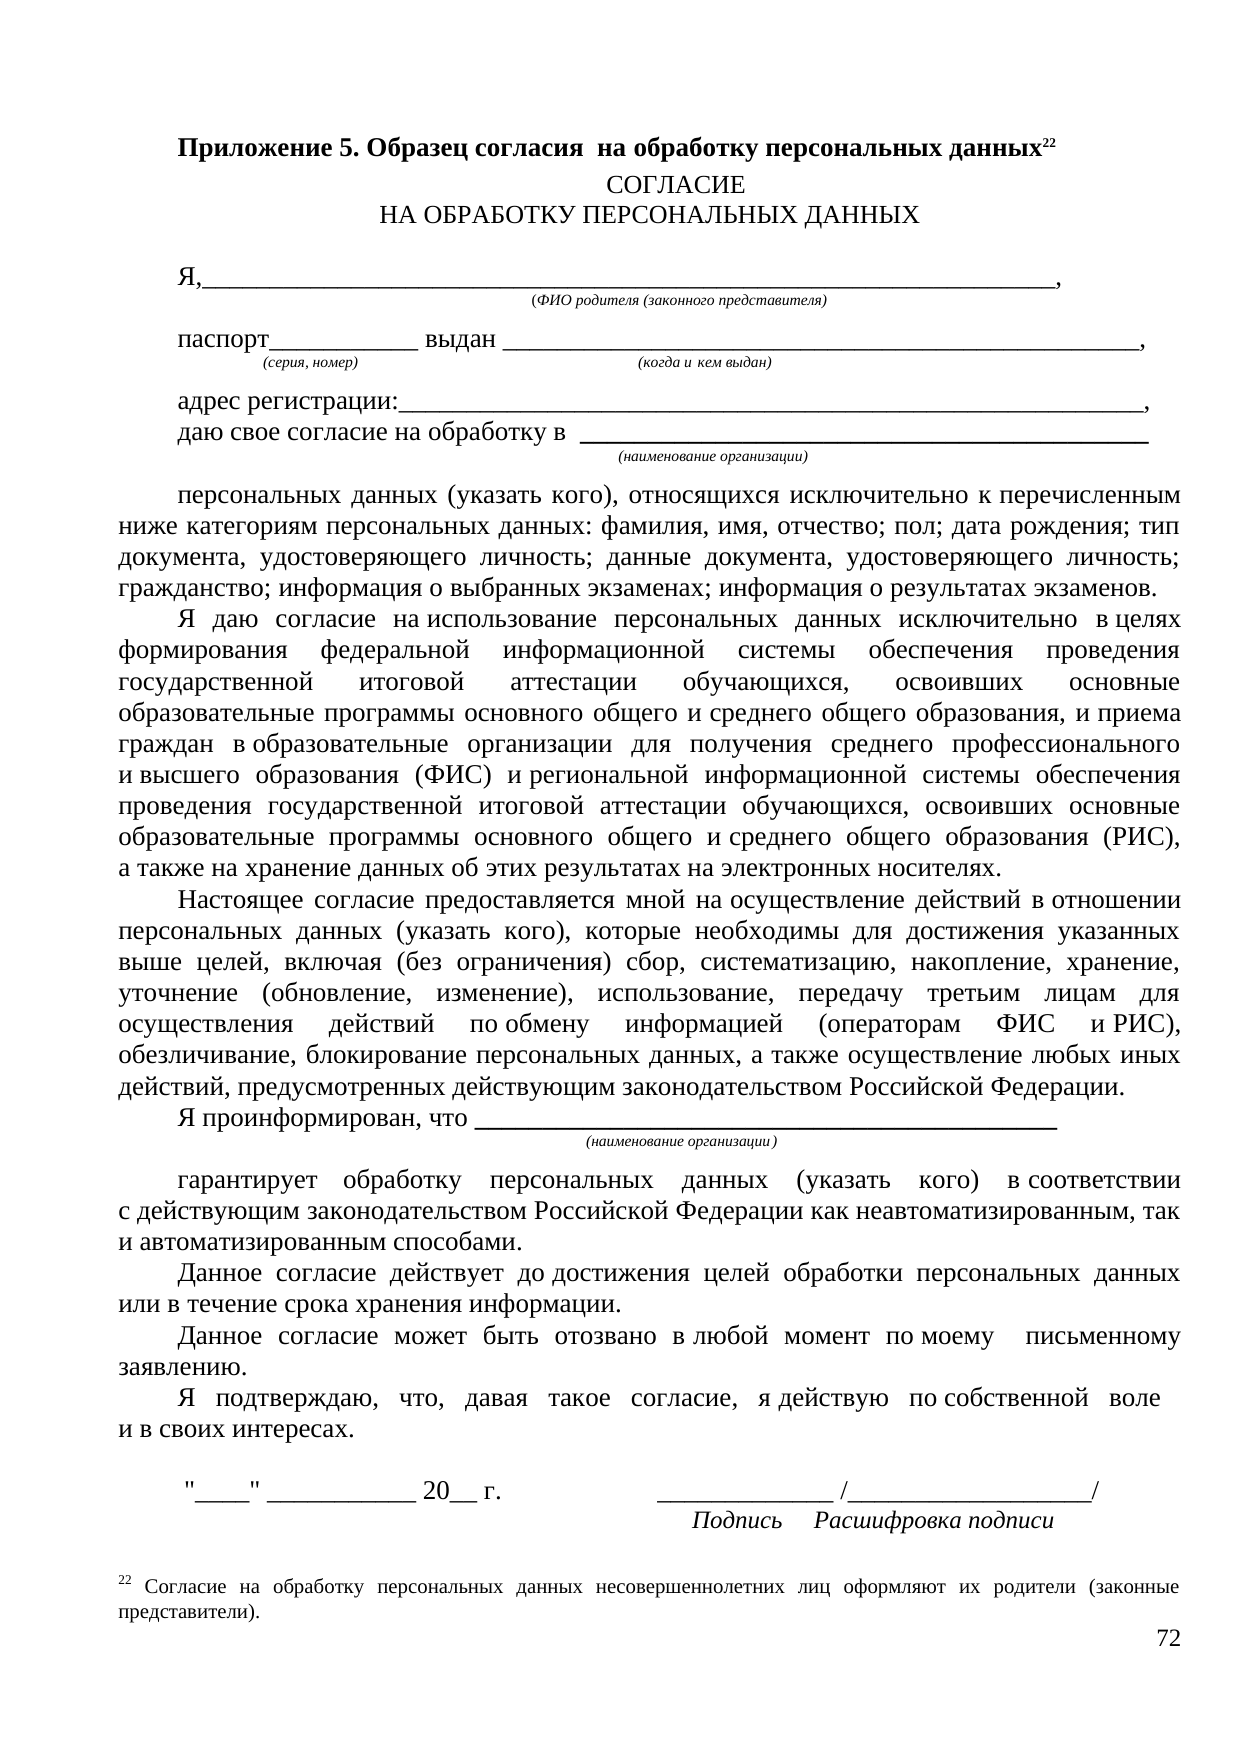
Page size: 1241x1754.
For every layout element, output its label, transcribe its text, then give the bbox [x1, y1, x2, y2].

text (серия, номер) (когда и кем выдан) [118, 353, 1181, 384]
text (наименование организации) [118, 1132, 1181, 1163]
text Я проинформирован, что ___________________________________________ [118, 1101, 1181, 1132]
text Я,_______________________________________________________________, [118, 260, 1181, 291]
text Данное согласие может быть отозвано в любой момент по моему письменному заявлению. [118, 1319, 1181, 1381]
text "____" ___________ 20__ г. _____________ /__________________/ [118, 1474, 1181, 1506]
text Настоящее согласие предоставляется мной на осуществление действий в отношении персональных данных (указать кого), которые необходимы для достижения указанных выше целей, включая (без ограничения) сбор, систематизацию, накопление, хранение, уточнение (обновление, изменение), использование, передачу третьим лицам для осуществления действий по обмену информацией (операторам ФИС и РИС), обезличивание, блокирование персональных данных, а также осуществление любых иных действий, предусмотренных действующим законодательством Российской Федерации. [118, 883, 1181, 1101]
text (ФИО родителя (законного представителя) [118, 291, 1181, 322]
text (наименование организации) [118, 447, 1181, 478]
text СОГЛАСИЕ НА ОБРАБОТКУ ПЕРСОНАЛЬНЫХ ДАННЫХ [118, 169, 1181, 229]
text паспорт___________ выдан _______________________________________________, [118, 322, 1181, 353]
text даю свое согласие на обработку в __________________________________________ [118, 416, 1181, 447]
text персональных данных (указать кого), относящихся исключительно к перечисленным ниже категориям персональных данных: фамилия, имя, отчество; пол; дата рождения; тип документа, удостоверяющего личность; данные документа, удостоверяющего личность; гражданство; информация о выбранных экзаменах; информация о результатах экзаменов. [118, 478, 1181, 602]
text Я даю согласие на использование персональных данных исключительно в целях формирования федеральной информационной системы обеспечения проведения государственной итоговой аттестации обучающихся, освоивших основные образовательные программы основного общего и среднего общего образования, и приема граждан в образовательные организации для получения среднего профессионального и высшего образования (ФИС) и региональной информационной системы обеспечения проведения государственной итоговой аттестации обучающихся, освоивших основные образовательные программы основного общего и среднего общего образования (РИС), а также на хранение данных об этих результатах на электронных носителях. [118, 602, 1181, 883]
text Приложение 5. Образец согласия на обработку персональных данных [118, 131, 1181, 162]
text Подпись Расшифровка подписи [118, 1506, 1181, 1534]
text Я подтверждаю, что, давая такое согласие, я действую по собственной воле и в своих интересах. [118, 1381, 1181, 1443]
text адрес регистрации:_______________________________________________________, [118, 384, 1181, 416]
text гарантирует обработку персональных данных (указать кого) в соответствии с действующим законодательством Российской Федерации как неавтоматизированным, так и автоматизированным способами. [118, 1163, 1181, 1256]
text Данное согласие действует до достижения целей обработки персональных данных или в течение срока хранения информации. [118, 1256, 1181, 1319]
